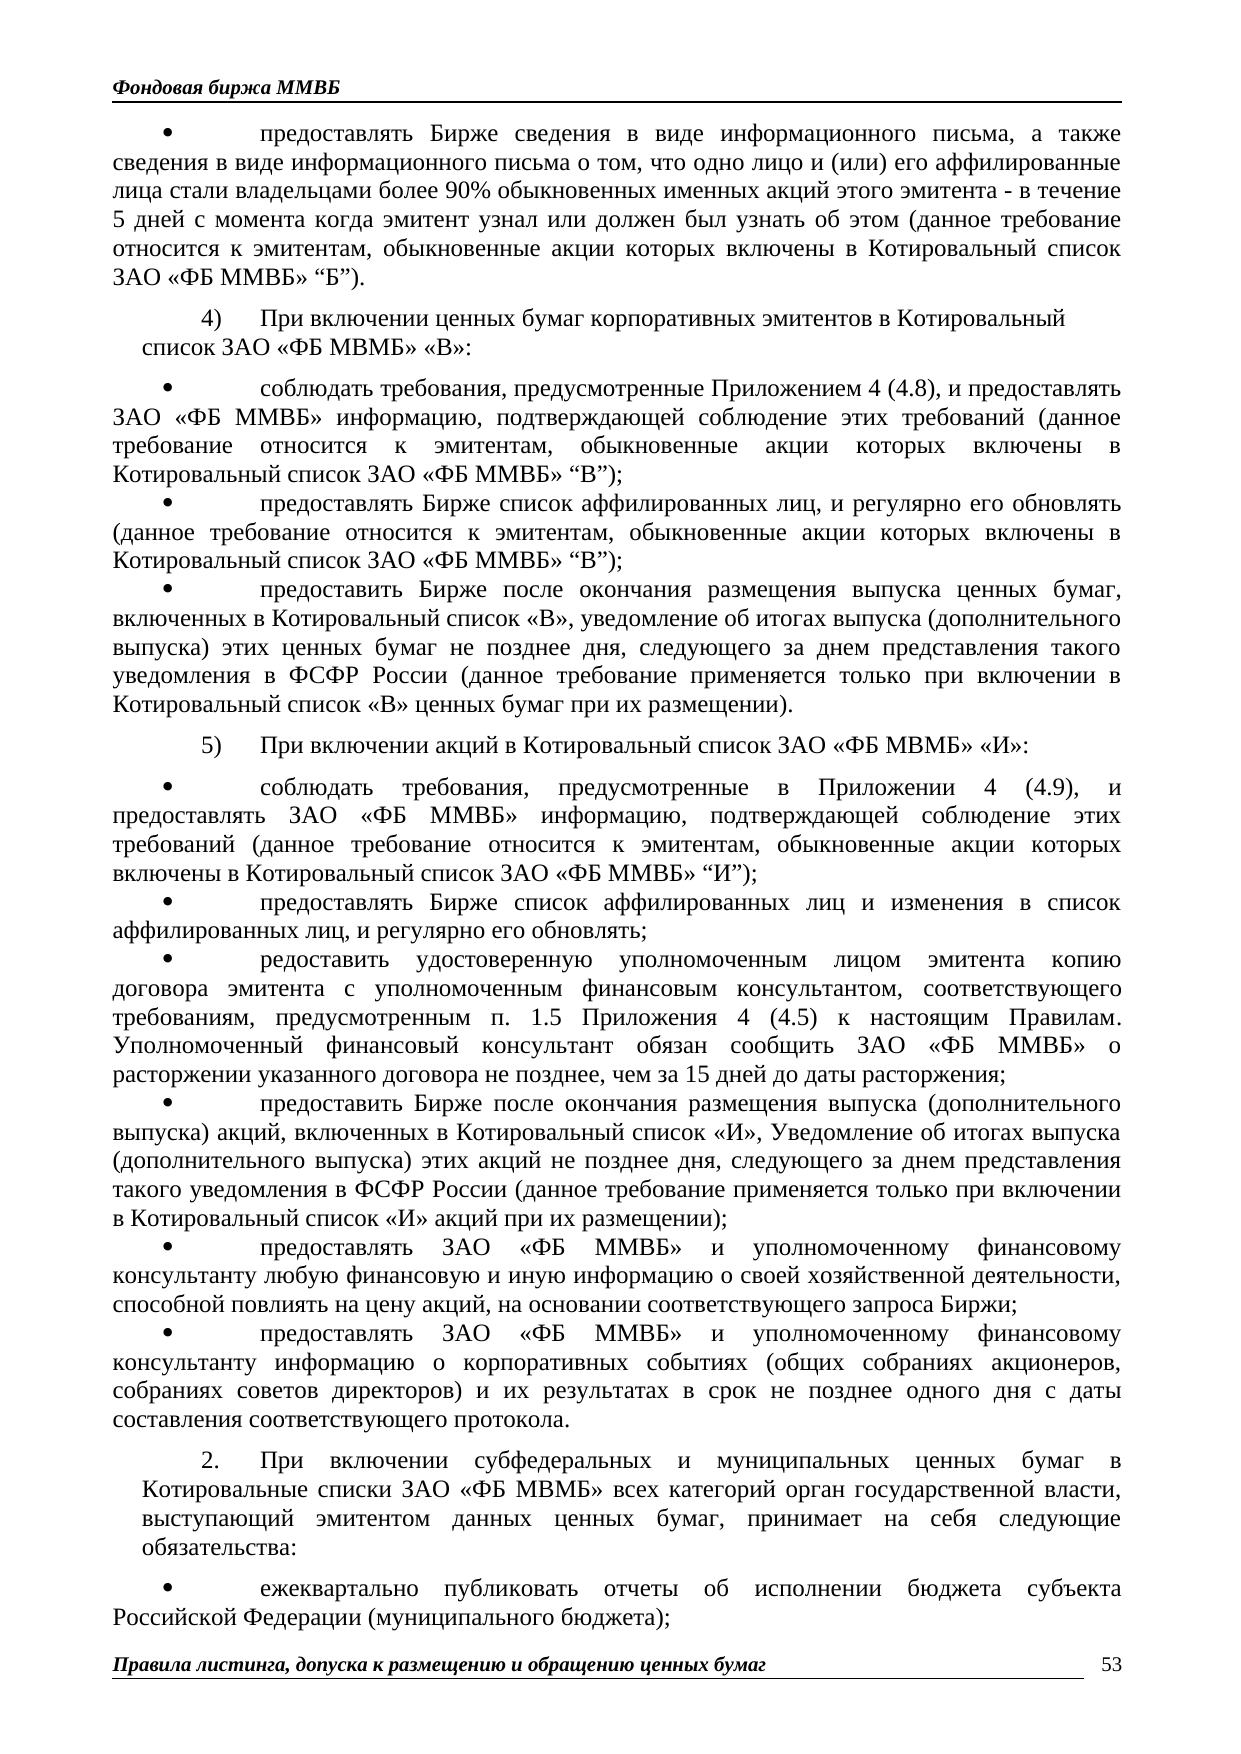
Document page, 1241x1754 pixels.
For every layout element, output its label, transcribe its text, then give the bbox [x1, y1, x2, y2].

text 4) При включении ценных бумаг корпоративных эмитентов в Котировальный список ЗАО «ФБ МВМБ» «В»: [142, 303, 1122, 361]
list редоставить удостоверенную уполномоченным лицом эмитента копию договора эмитента с уполномоченным финансовым консультантом, соответствующего требованиям, предусмотренным п. 1.5 Приложения 4 (4.5) к настоящим Правилам. Уполномоченный финансовый консультант обязан сообщить ЗАО «ФБ ММВБ» о расторжении указанного договора не позднее, чем за 15 дней до даты расторжения; [112, 944, 1122, 1088]
text 5) При включении акций в Котировальный список ЗАО «ФБ МВМБ» «И»: [142, 731, 1122, 759]
list предоставлять Бирже список аффилированных лиц и изменения в список аффилированных лиц, и регулярно его обновлять; [112, 887, 1122, 944]
list предоставить Бирже после окончания размещения выпуска ценных бумаг, включенных в Котировальный список «В», уведомление об итогах выпуска (дополнительного выпуска) этих ценных бумаг не позднее дня, следующего за днем представления такого уведомления в ФСФР России (данное требование применяется только при включении в Котировальный список «В» ценных бумаг при их размещении). [112, 574, 1122, 718]
list соблюдать требования, предусмотренные в Приложении 4 (4.9), и предоставлять ЗАО «ФБ ММВБ» информацию, подтверждающей соблюдение этих требований (данное требование относится к эмитентам, обыкновенные акции которых включены в Котировальный список ЗАО «ФБ ММВБ» “И”); [112, 772, 1122, 887]
list предоставлять Бирже сведения в виде информационного письма, а также сведения в виде информационного письма о том, что одно лицо и (или) его аффилированные лица стали владельцами более 90% обыкновенных именных акций этого эмитента - в течение 5 дней с момента когда эмитент узнал или должен был узнать об этом (данное требование относится к эмитентам, обыкновенные акции которых включены в Котировальный список ЗАО «ФБ ММВБ» “Б”). [112, 118, 1122, 291]
list предоставлять Бирже список аффилированных лиц, и регулярно его обновлять (данное требование относится к эмитентам, обыкновенные акции которых включены в Котировальный список ЗАО «ФБ ММВБ» “В”); [112, 488, 1122, 574]
list соблюдать требования, предусмотренные Приложением 4 (4.8), и предоставлять ЗАО «ФБ ММВБ» информацию, подтверждающей соблюдение этих требований (данное требование относится к эмитентам, обыкновенные акции которых включены в Котировальный список ЗАО «ФБ ММВБ» “В”); [112, 373, 1122, 488]
list ежеквартально публиковать отчеты об исполнении бюджета субъекта Российской Федерации (муниципального бюджета); [112, 1573, 1122, 1631]
list предоставлять ЗАО «ФБ ММВБ» и уполномоченному финансовому консультанту информацию о корпоративных событиях (общих собраниях акционеров, собраниях советов директоров) и их результатах в срок не позднее одного дня с даты составления соответствующего протокола. [112, 1318, 1122, 1433]
text 2. При включении субфедеральных и муниципальных ценных бумаг в Котировальные списки ЗАО «ФБ МВМБ» всех категорий орган государственной власти, выступающий эмитентом данных ценных бумаг, принимает на себя следующие обязательства: [142, 1446, 1122, 1561]
list предоставлять ЗАО «ФБ ММВБ» и уполномоченному финансовому консультанту любую финансовую и иную информацию о своей хозяйственной деятельности, способной повлиять на цену акций, на основании соответствующего запроса Биржи; [112, 1232, 1122, 1318]
list предоставить Бирже после окончания размещения выпуска (дополнительного выпуска) акций, включенных в Котировальный список «И», Уведомление об итогах выпуска (дополнительного выпуска) этих акций не позднее дня, следующего за днем представления такого уведомления в ФСФР России (данное требование применяется только при включении в Котировальный список «И» акций при их размещении); [112, 1088, 1122, 1232]
